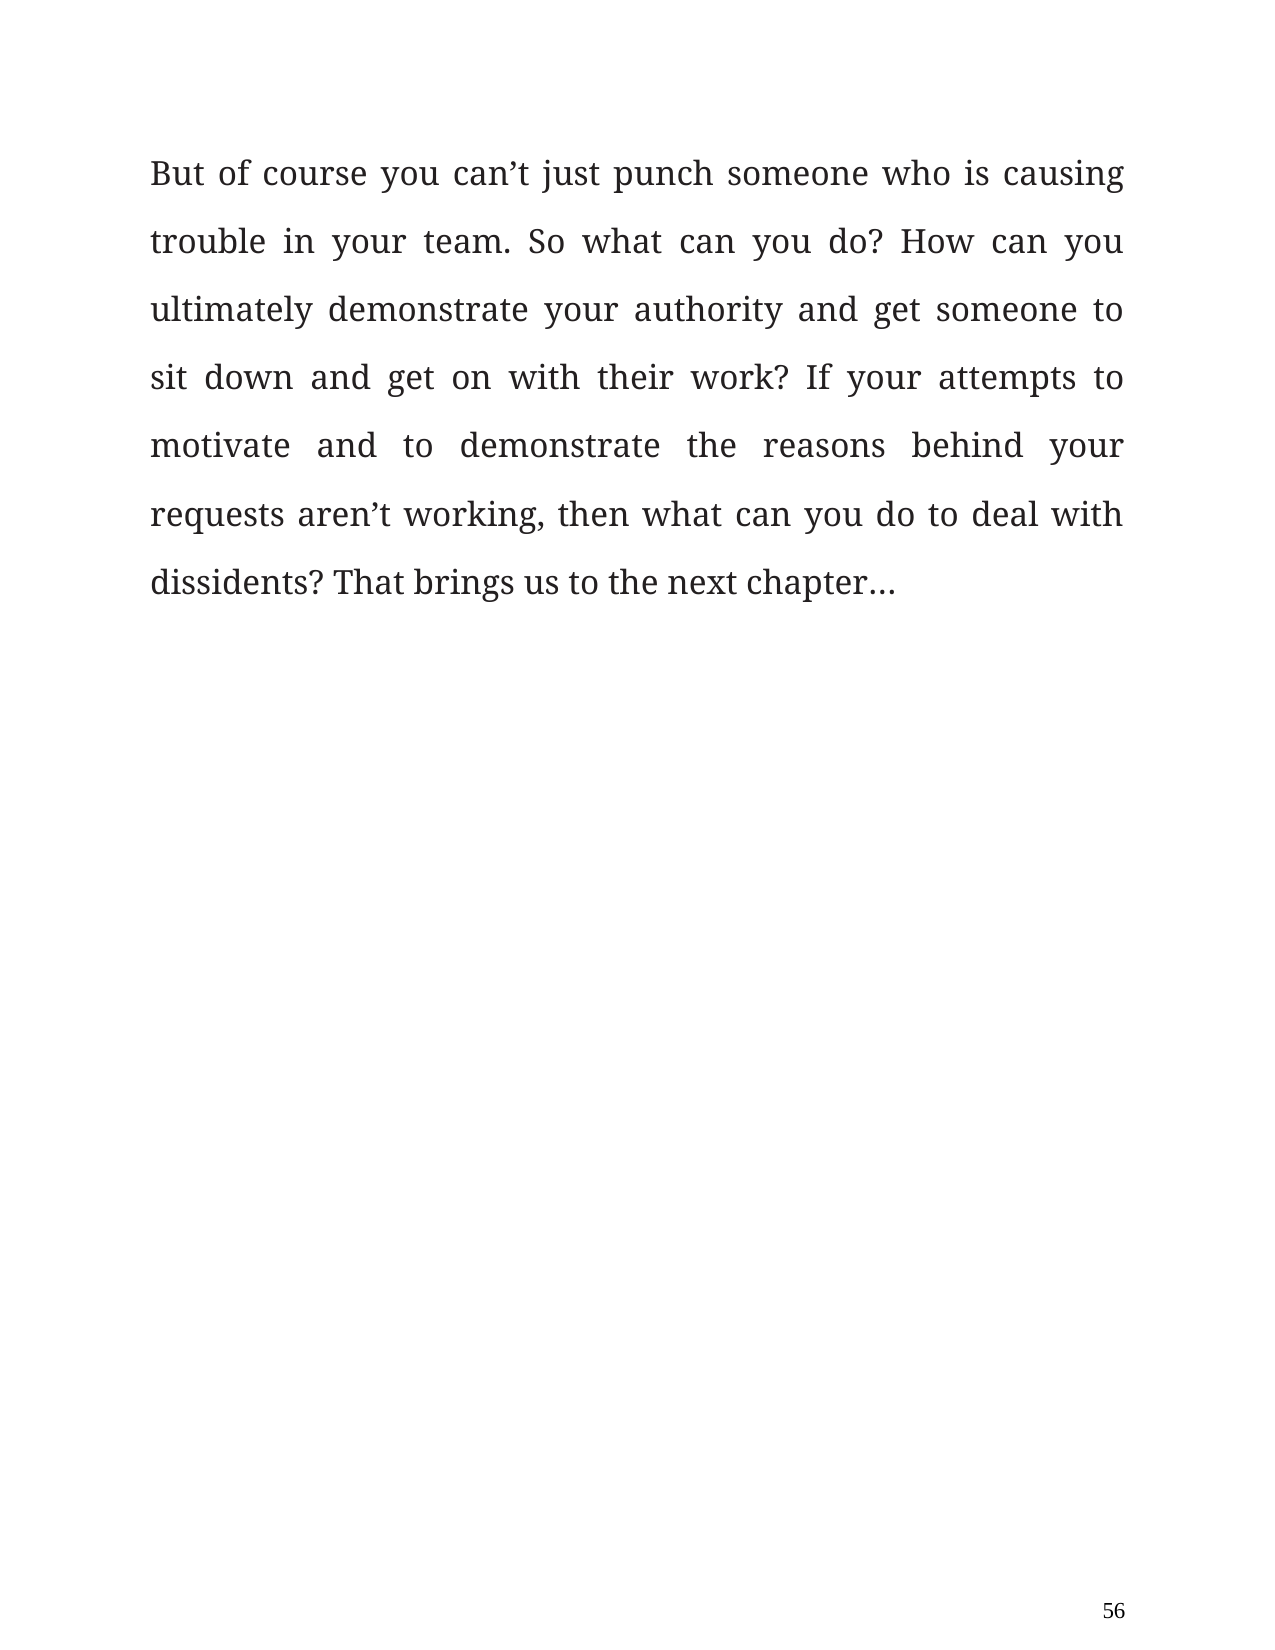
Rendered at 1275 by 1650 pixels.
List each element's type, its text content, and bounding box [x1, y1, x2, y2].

text But of course you can’t just punch someone who is causing trouble in your team. So what can you do? How can you ultimately demonstrate your authority and get someone to sit down and get on with their work? If your attempts to motivate and to demonstrate the reasons behind your requests aren’t working, then what can you do to deal with dissidents? That brings us to the next chapter… [150, 150, 1125, 604]
